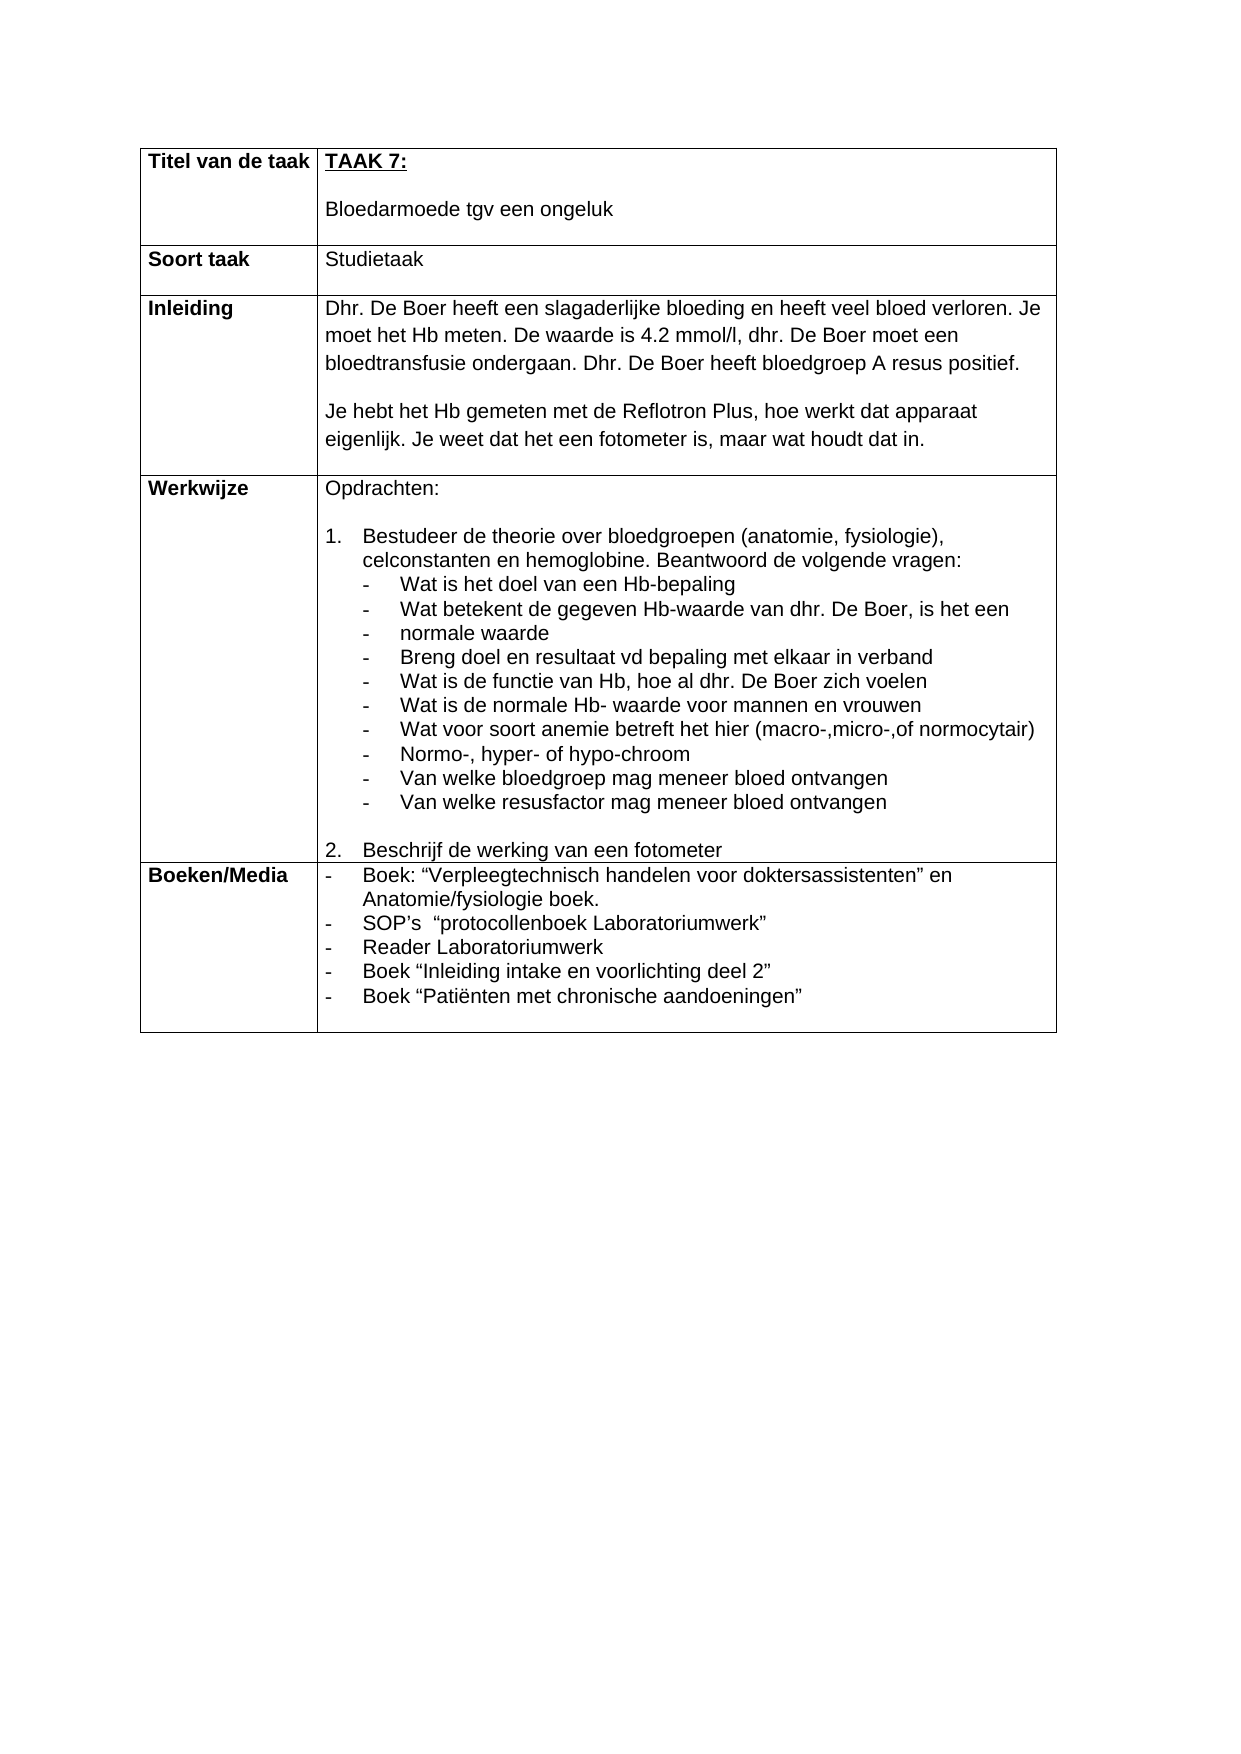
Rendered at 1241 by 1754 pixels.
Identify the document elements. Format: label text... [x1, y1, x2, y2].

table_cell Boeken/Media [141, 863, 317, 1032]
table_header TAAK 7: Bloedarmoede tgv een ongeluk [318, 149, 1056, 245]
table_cell Studietaak [318, 246, 1056, 295]
table_cell Opdrachten: Bestudeer de theorie over bloedgroepen (anatomie, fysiologie), celconstanten en hemoglobine. Beantwoord de volgende vragen: Wat is het doel van een Hb-bepaling Wat betekent de gegeven Hb-waarde van dhr. De Boer, is het een normale waarde Breng doel en resultaat vd bepaling met elkaar in verband Wat is de functie van Hb, hoe al dhr. De Boer zich voelen Wat is de normale Hb- waarde voor mannen en vrouwen Wat voor soort anemie betreft het hier (macro-,micro-,of normocytair) Normo-, hyper- of hypo-chroom Van welke bloedgroep mag meneer bloed ontvangen Van welke resusfactor mag meneer bloed ontvangen Beschrijf de werking van een fotometer [318, 476, 1056, 862]
table_header Titel van de taak [141, 149, 317, 245]
table_cell Dhr. De Boer heeft een slagaderlijke bloeding en heeft veel bloed verloren. Je moet het Hb meten. De waarde is 4.2 mmol/l, dhr. De Boer moet een bloedtransfusie ondergaan. Dhr. De Boer heeft bloedgroep A resus positief. Je hebt het Hb gemeten met de Reflotron Plus, hoe werkt dat apparaat eigenlijk. Je weet dat het een fotometer is, maar wat houdt dat in. [318, 296, 1056, 475]
table_cell Boek: “Verpleegtechnisch handelen voor doktersassistenten” en Anatomie/fysiologie boek. SOP’s “protocollenboek Laboratoriumwerk” Reader Laboratoriumwerk Boek “Inleiding intake en voorlichting deel 2” Boek “Patiënten met chronische aandoeningen” [318, 863, 1056, 1032]
table_cell Soort taak [141, 246, 317, 295]
table_cell Inleiding [141, 296, 317, 475]
table_cell Werkwijze [141, 476, 317, 862]
